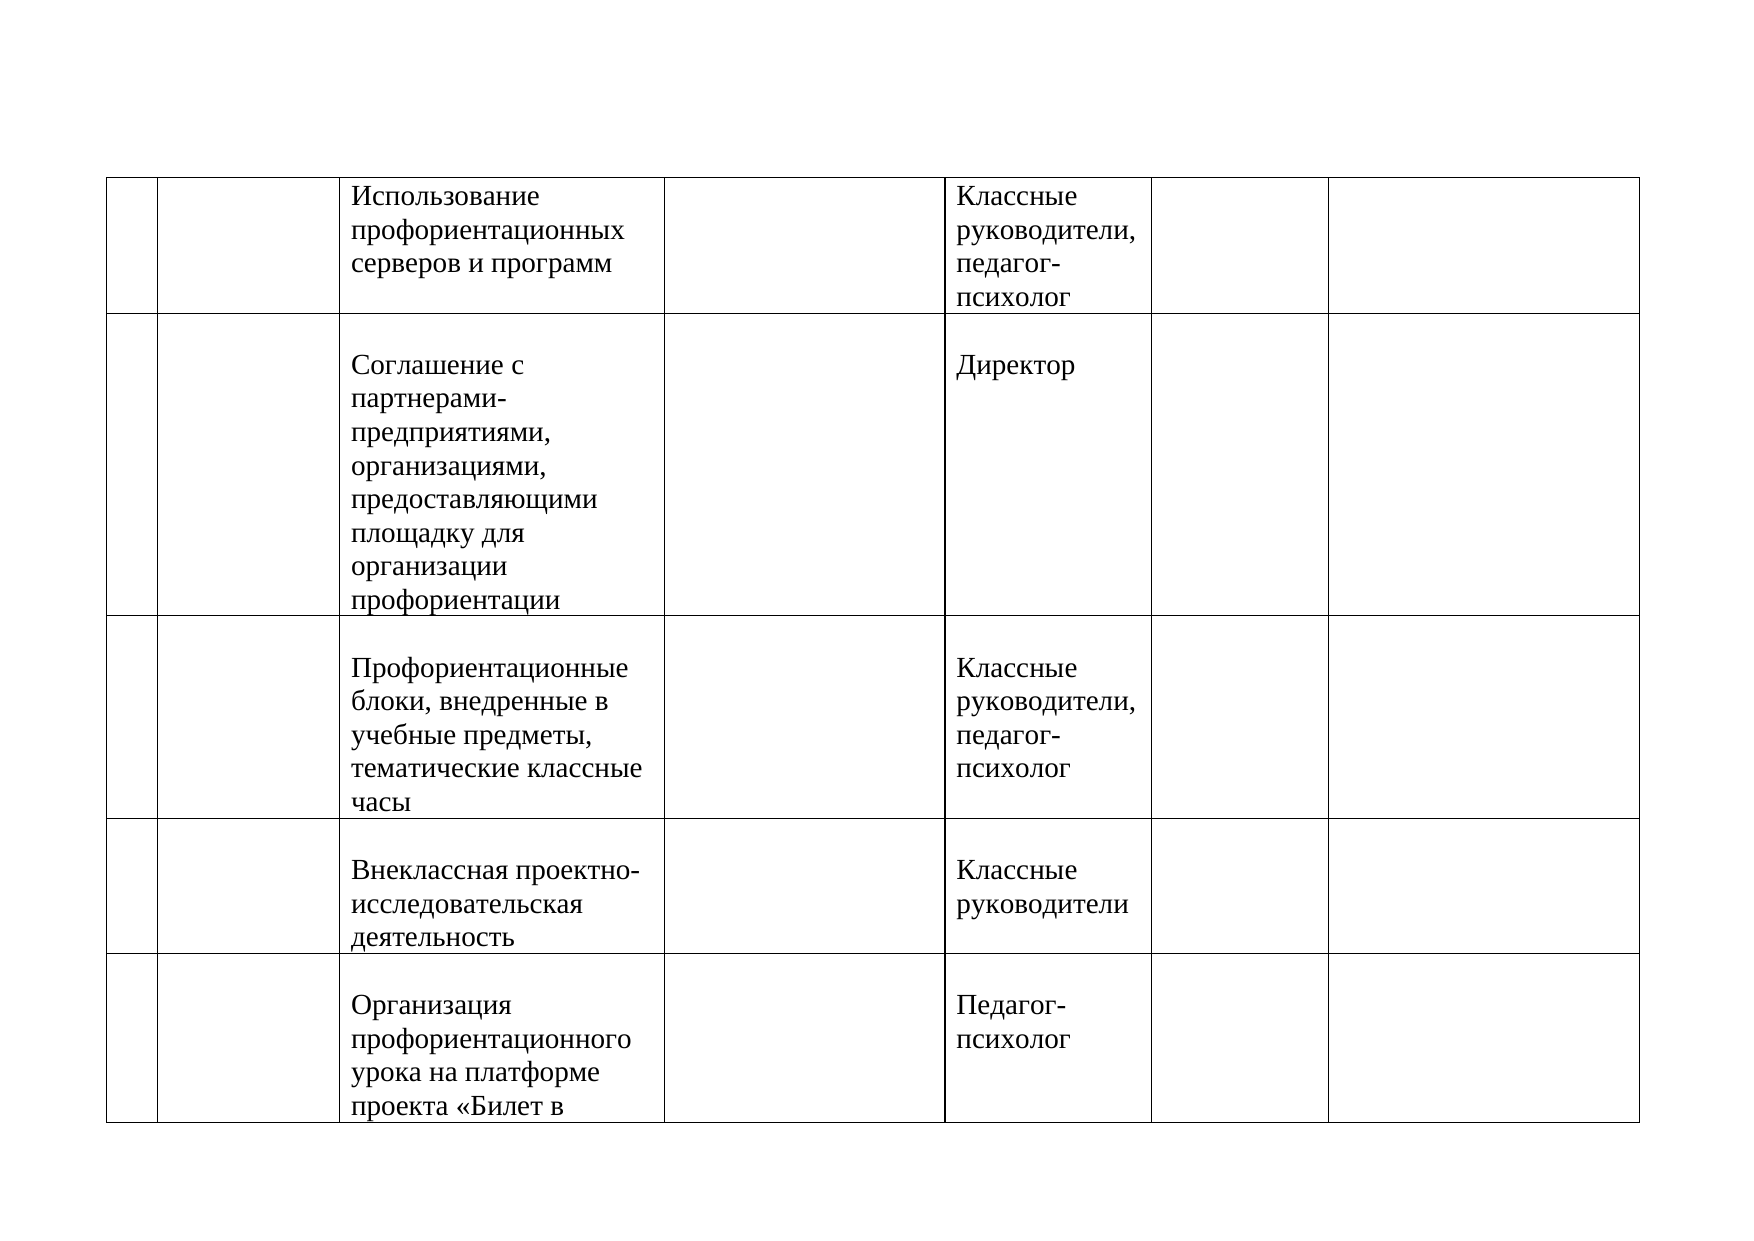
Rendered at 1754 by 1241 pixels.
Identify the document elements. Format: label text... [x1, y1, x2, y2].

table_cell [340, 954, 664, 1122]
table_cell [665, 616, 944, 818]
table_cell [1329, 178, 1639, 312]
table_cell [1329, 954, 1639, 1122]
table_cell [158, 616, 339, 818]
table_cell [158, 819, 339, 953]
table_cell [665, 314, 944, 615]
table_cell [665, 819, 944, 953]
table_cell Директор [946, 314, 1151, 615]
table_cell [107, 178, 157, 312]
table_cell [158, 314, 339, 615]
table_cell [340, 178, 664, 312]
table_cell [1329, 819, 1639, 953]
table_cell [665, 178, 944, 312]
table_cell [107, 819, 157, 953]
table_cell [1329, 616, 1639, 818]
table_cell [1152, 954, 1328, 1122]
table_cell [107, 314, 157, 615]
table_cell Внеклассная проектно-исследовательская деятельность [340, 819, 664, 953]
table_cell Соглашение с партнерами-предприятиями, организациями, предоставляющими площадку для организации профориентации [340, 314, 664, 615]
table_cell [1152, 819, 1328, 953]
table_cell Педагог-психолог [946, 954, 1151, 1122]
table_cell [665, 954, 944, 1122]
table_cell [1329, 314, 1639, 615]
table_cell Классные руководители [946, 819, 1151, 953]
table_cell [1152, 616, 1328, 818]
table_cell [107, 954, 157, 1122]
table_cell Классные руководители, педагог-психолог [946, 616, 1151, 818]
table_cell Профориентационные блоки, внедренные в учебные предметы, тематические классные часы [340, 616, 664, 818]
table_cell [158, 178, 339, 312]
table_cell [158, 954, 339, 1122]
table_cell [107, 616, 157, 818]
table_cell [1152, 178, 1328, 312]
table_cell [1152, 314, 1328, 615]
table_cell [946, 178, 1151, 312]
